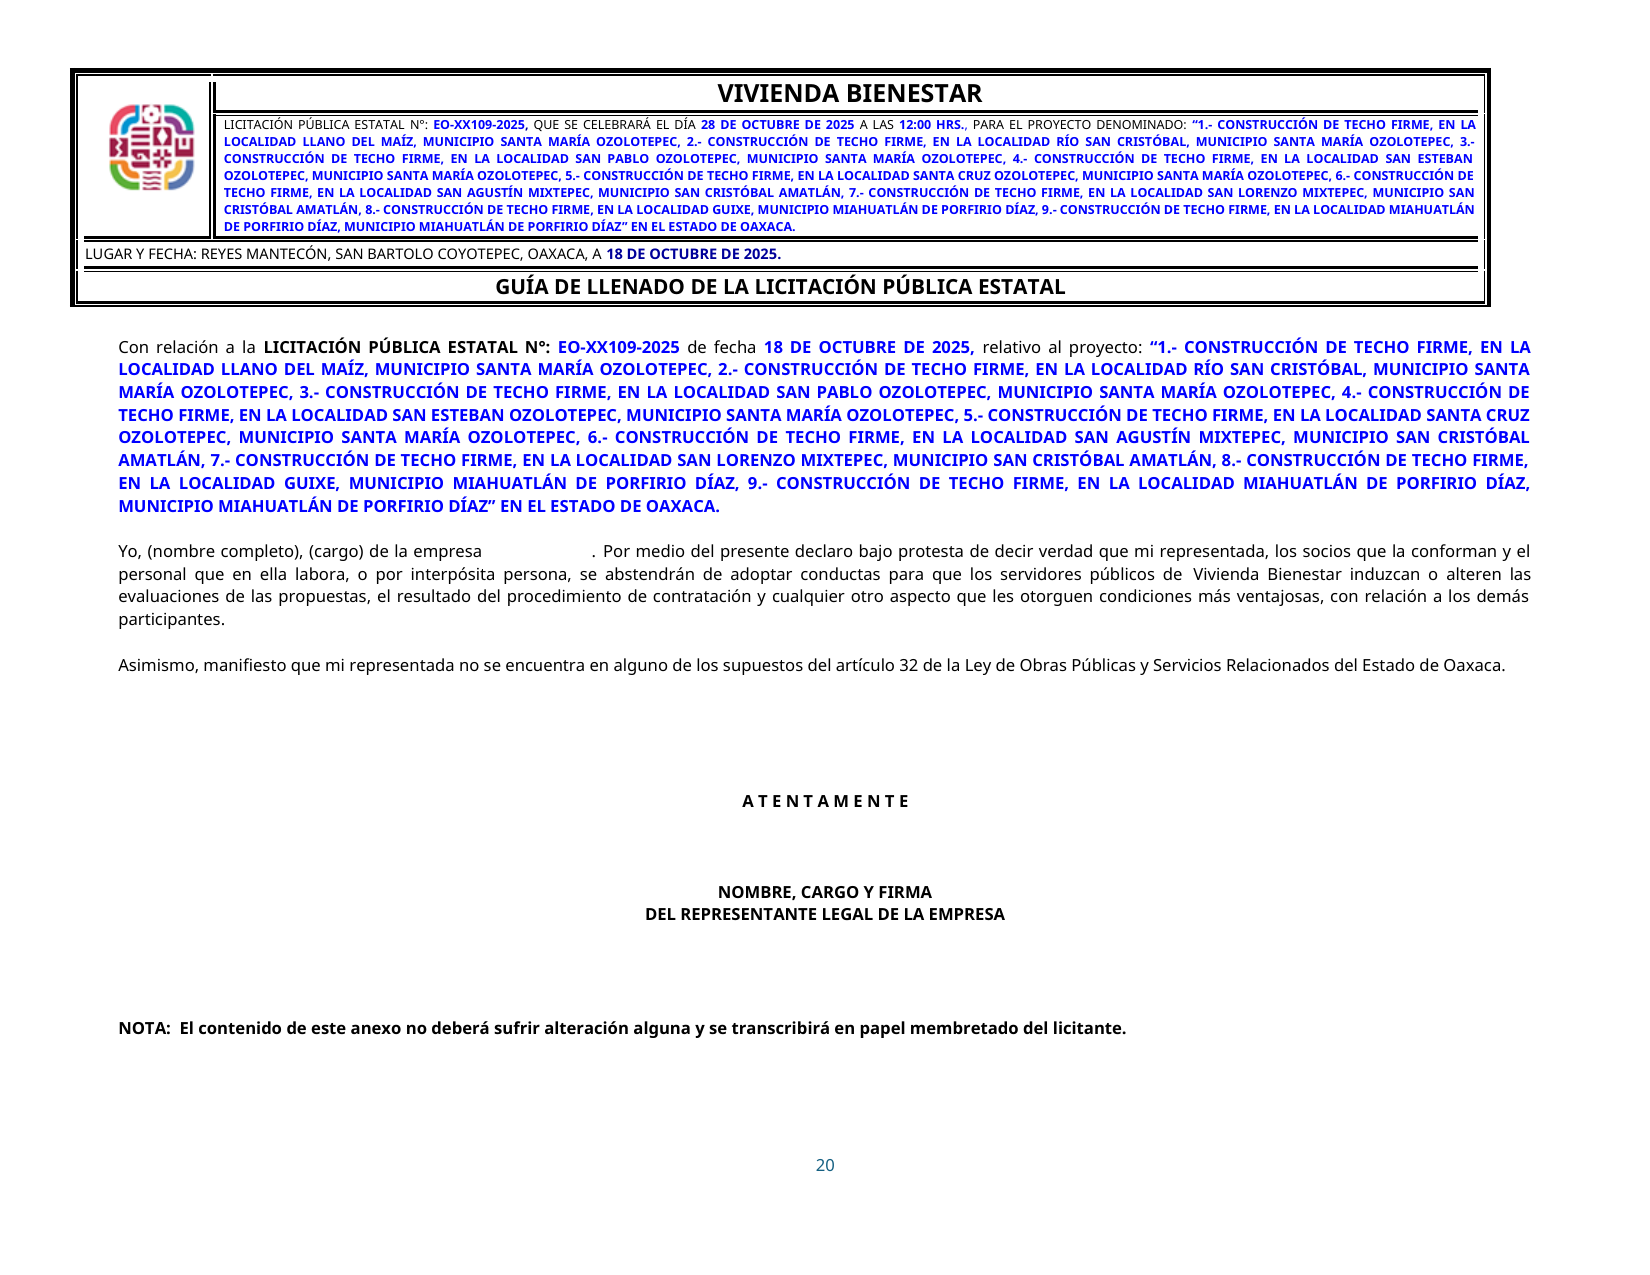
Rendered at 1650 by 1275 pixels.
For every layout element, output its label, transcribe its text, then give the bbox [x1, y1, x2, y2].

text NOTA: El contenido de este anexo no deberá sufrir alteración alguna y se transcribirá en papel membretado del licitante. [118, 1016, 1532, 1039]
text A T E N T A M E N T E [118, 789, 1532, 812]
picture [98, 97, 205, 196]
text NOMBRE, CARGO Y FIRMA [118, 880, 1532, 903]
text Asimismo, manifiesto que mi representada no se encuentra en alguno de los supuestos del artículo 32 de la Ley de Obras Públicas y Servicios Relacionados del Estado de Oaxaca. [118, 653, 1532, 676]
list Yo, (nombre completo), (cargo) de la empresa . Por medio del presente declaro bajo protesta de decir verdad que mi representada, los socios que la conforman y el personal que en ella labora, o por interpósita persona, se abstendrán de adoptar conductas para que los servidores públicos de Vivienda Bienestar induzcan o alteren las evaluaciones de las propuestas, el resultado del procedimiento de contratación y cualquier otro aspecto que les otorguen condiciones más ventajosas, con relación a los demás participantes. [118, 539, 1532, 630]
text DEL REPRESENTANTE LEGAL DE LA EMPRESA [118, 903, 1532, 926]
list Con relación a la LICITACIÓN PÚBLICA ESTATAL N°: EO-XX109-2025 de fecha 18 DE OCTUBRE DE 2025, relativo al proyecto: “1.- CONSTRUCCIÓN DE TECHO FIRME, EN LA LOCALIDAD LLANO DEL MAÍZ, MUNICIPIO SANTA MARÍA OZOLOTEPEC, 2.- CONSTRUCCIÓN DE TECHO FIRME, EN LA LOCALIDAD RÍO SAN CRISTÓBAL, MUNICIPIO SANTA MARÍA OZOLOTEPEC, 3.- CONSTRUCCIÓN DE TECHO FIRME, EN LA LOCALIDAD SAN PABLO OZOLOTEPEC, MUNICIPIO SANTA MARÍA OZOLOTEPEC, 4.- CONSTRUCCIÓN DE TECHO FIRME, EN LA LOCALIDAD SAN ESTEBAN OZOLOTEPEC, MUNICIPIO SANTA MARÍA OZOLOTEPEC, 5.- CONSTRUCCIÓN DE TECHO FIRME, EN LA LOCALIDAD SANTA CRUZ OZOLOTEPEC, MUNICIPIO SANTA MARÍA OZOLOTEPEC, 6.- CONSTRUCCIÓN DE TECHO FIRME, EN LA LOCALIDAD SAN AGUSTÍN MIXTEPEC, MUNICIPIO SAN CRISTÓBAL AMATLÁN, 7.- CONSTRUCCIÓN DE TECHO FIRME, EN LA LOCALIDAD SAN LORENZO MIXTEPEC, MUNICIPIO SAN CRISTÓBAL AMATLÁN, 8.- CONSTRUCCIÓN DE TECHO FIRME, EN LA LOCALIDAD GUIXE, MUNICIPIO MIAHUATLÁN DE PORFIRIO DÍAZ, 9.- CONSTRUCCIÓN DE TECHO FIRME, EN LA LOCALIDAD MIAHUATLÁN DE PORFIRIO DÍAZ, MUNICIPIO MIAHUATLÁN DE PORFIRIO DÍAZ” EN EL ESTADO DE OAXACA. [118, 335, 1532, 517]
